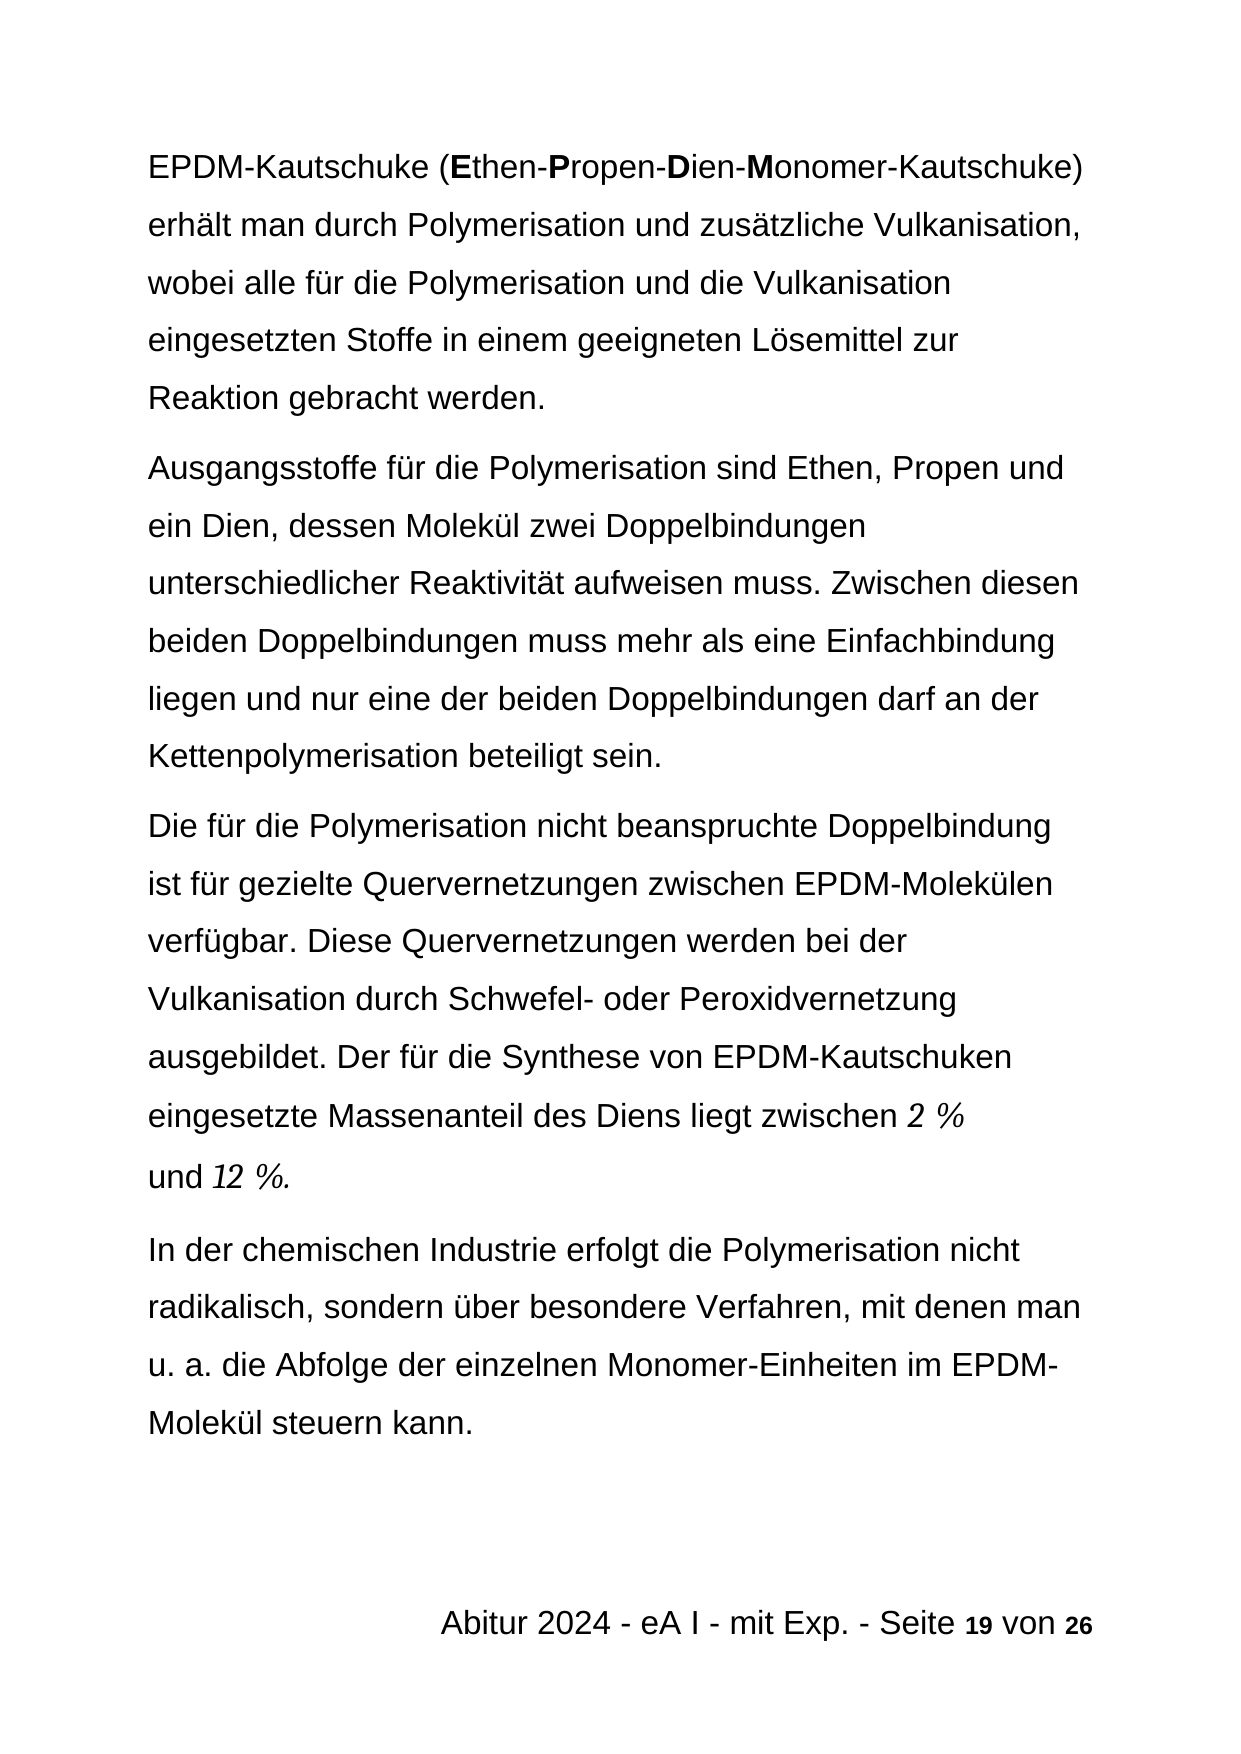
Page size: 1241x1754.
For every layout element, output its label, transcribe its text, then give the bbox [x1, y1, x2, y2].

text EPDM-Kautschuke (Ethen-Propen-Dien-Monomer-Kautschuke) erhält man durch Polymerisation und zusätzliche Vulkanisation, wobei alle für die Polymerisation und die Vulkanisation eingesetzten Stoffe in einem geeigneten Lösemittel zur Reaktion gebracht werden. [148, 148, 1093, 416]
text Ausgangsstoffe für die Polymerisation sind Ethen, Propen und ein Dien, dessen Molekül zwei Doppelbindungen unterschiedlicher Reaktivität aufweisen muss. Zwischen diesen beiden Doppelbindungen muss mehr als eine Einfachbindung liegen und nur eine der beiden Doppelbindungen darf an der Kettenpolymerisation beteiligt sein. [148, 448, 1093, 774]
text Die für die Polymerisation nicht beanspruchte Doppelbindung ist für gezielte Quervernetzungen zwischen EPDM-Molekülen verfügbar. Diese Quervernetzungen werden bei der Vulkanisation durch Schwefel- oder Peroxidvernetzung ausgebildet. Der für die Synthese von EPDM-Kautschuken eingesetzte Massenanteil des Diens liegt zwischen 2 % und 12 %. [148, 806, 1093, 1197]
text In der chemischen Industrie erfolgt die Polymerisation nicht radikalisch, sondern über besondere Verfahren, mit denen man u. a. die Abfolge der einzelnen Monomer-Einheiten im EPDM-Molekül steuern kann. [148, 1230, 1093, 1441]
